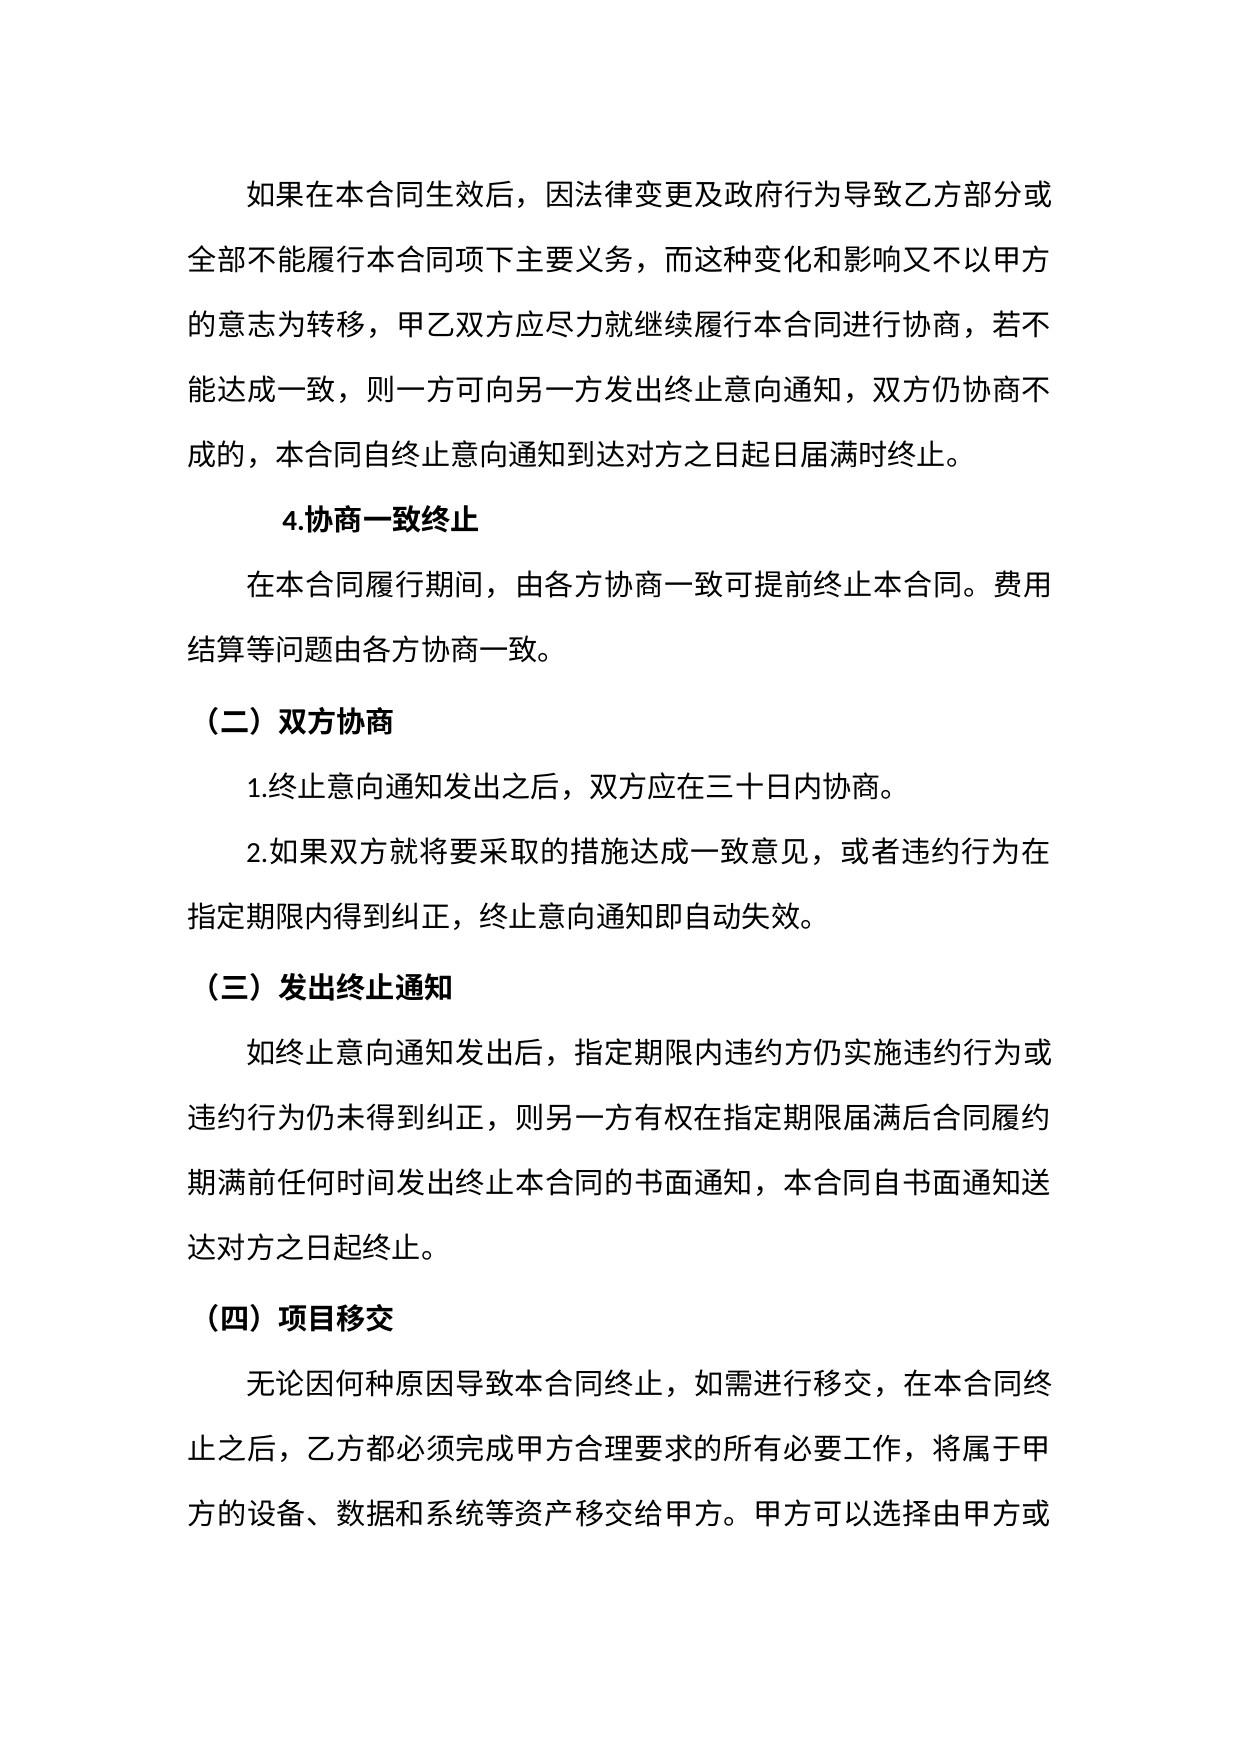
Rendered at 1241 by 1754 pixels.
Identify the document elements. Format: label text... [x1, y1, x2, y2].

text 2.如果双方就将要采取的措施达成一致意见，或者违约行为在指定期限内得到纠正，终止意向通知即自动失效。 [187, 818, 1053, 948]
text 在本合同履行期间，由各方协商一致可提前终止本合同。费用结算等问题由各方协商一致。 [187, 552, 1053, 682]
text （二）双方协商 [191, 688, 1053, 753]
text 4.协商一致终止 [187, 487, 1053, 552]
text 1.终止意向通知发出之后，双方应在三十日内协商。 [187, 753, 1053, 818]
text 如终止意向通知发出后，指定期限内违约方仍实施违约行为或违约行为仍未得到纠正，则另一方有权在指定期限届满后合同履约期满前任何时间发出终止本合同的书面通知，本合同自书面通知送达对方之日起终止。 [187, 1019, 1053, 1279]
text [187, 1351, 1053, 1546]
text （三）发出终止通知 [191, 954, 1053, 1019]
text （四）项目移交 [191, 1286, 1053, 1351]
text 如果在本合同生效后，因法律变更及政府行为导致乙方部分或全部不能履行本合同项下主要义务，而这种变化和影响又不以甲方的意志为转移，甲乙双方应尽力就继续履行本合同进行协商，若不能达成一致，则一方可向另一方发出终止意向通知，双方仍协商不成的，本合同自终止意向通知到达对方之日起日届满时终止。 [187, 162, 1053, 487]
